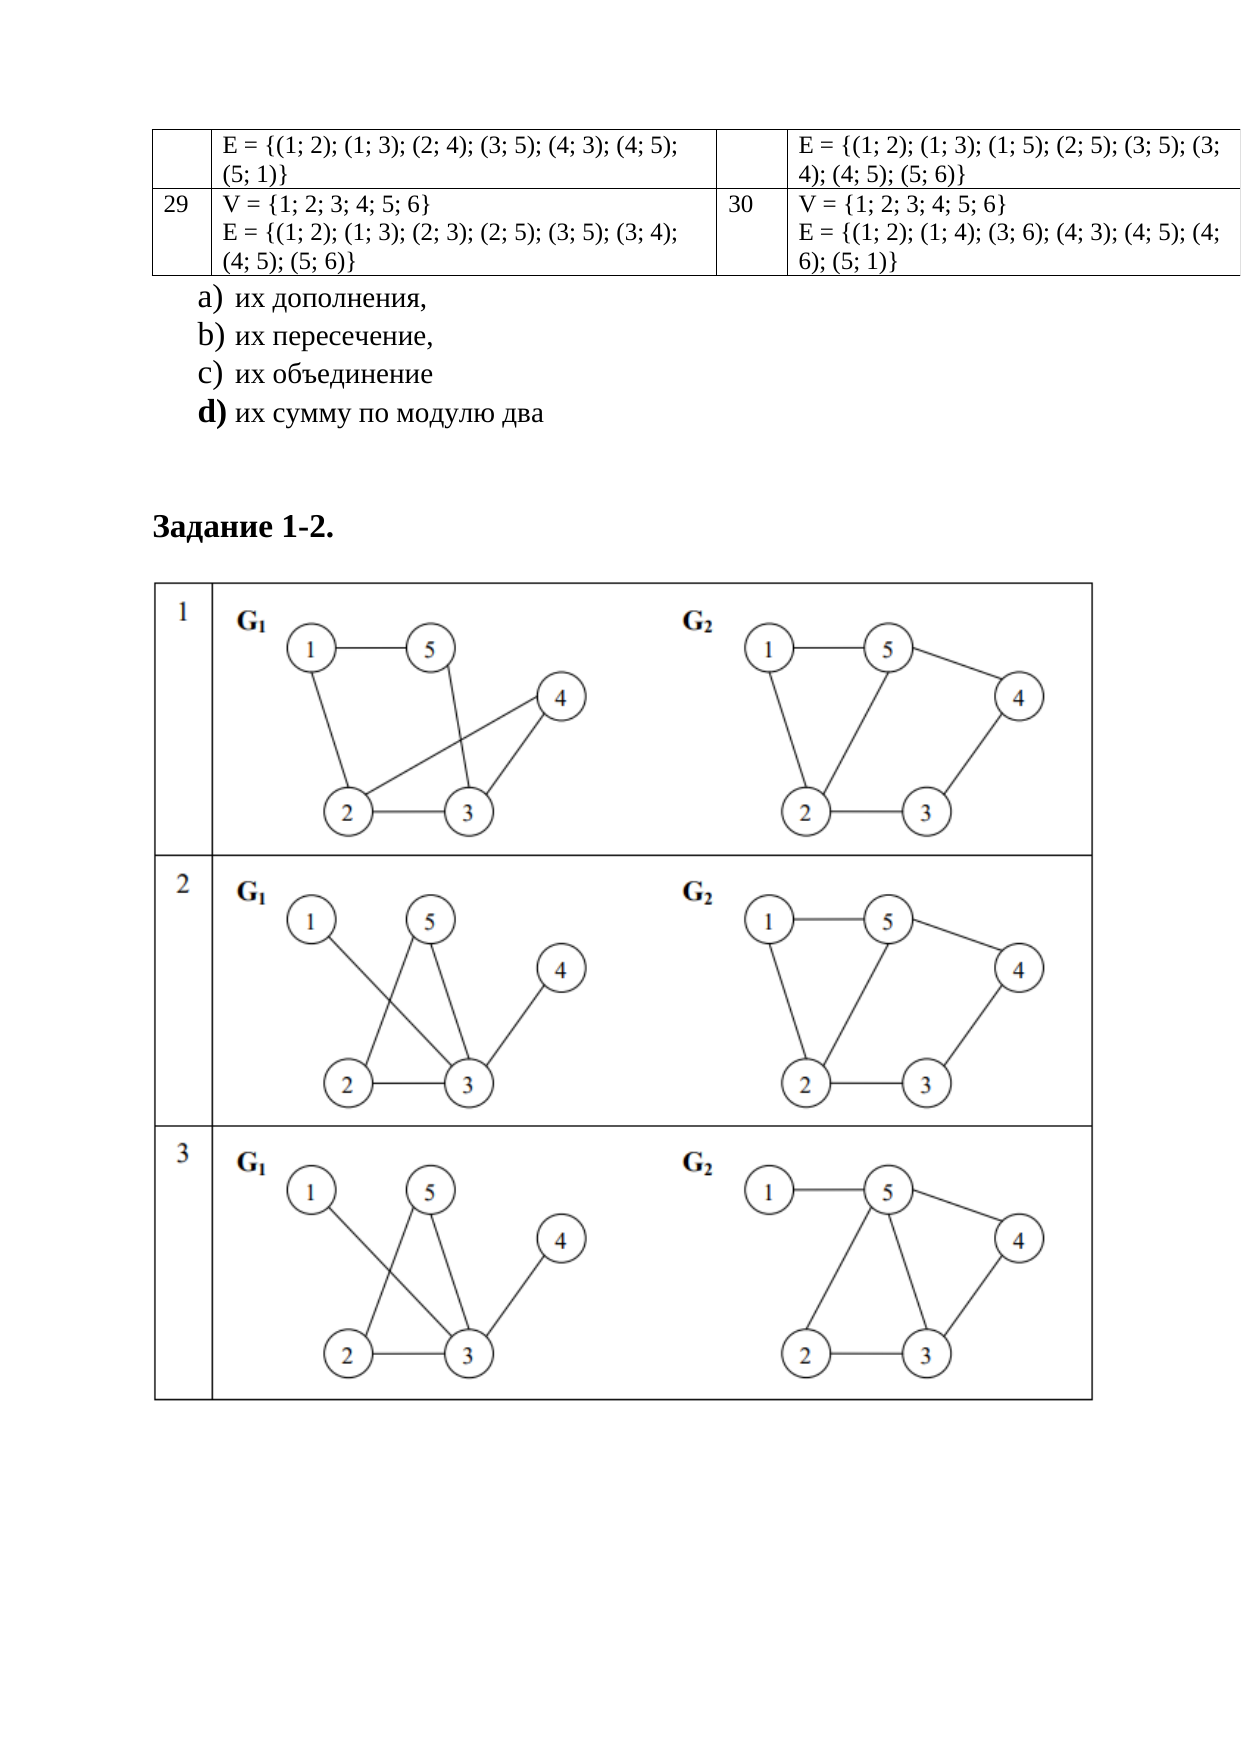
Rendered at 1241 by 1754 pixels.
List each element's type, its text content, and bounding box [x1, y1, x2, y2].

table_cell 29 [153, 189, 211, 275]
table_cell 27 [153, 130, 211, 188]
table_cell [788, 130, 1240, 188]
table_cell 28 [717, 130, 787, 188]
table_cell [212, 130, 716, 188]
table_cell 30 [717, 189, 787, 275]
picture [152, 570, 1095, 1409]
list их сумму по модулю два [197, 391, 1194, 429]
text Задание 1-2. [152, 506, 1194, 544]
list их дополнения, [197, 276, 1194, 314]
table_cell V = {1; 2; 3; 4; 5; 6} E = {(1; 2); (1; 4); (3; 6); (4; 3); (4; 5); (4; 6); (5; 1)} [788, 189, 1240, 275]
table_cell V = {1; 2; 3; 4; 5; 6} E = {(1; 2); (1; 3); (2; 3); (2; 5); (3; 5); (3; 4); (4; 5); (5; 6)} [212, 189, 716, 275]
list их пересечение, [197, 314, 1194, 353]
list их объединение [197, 353, 1194, 391]
